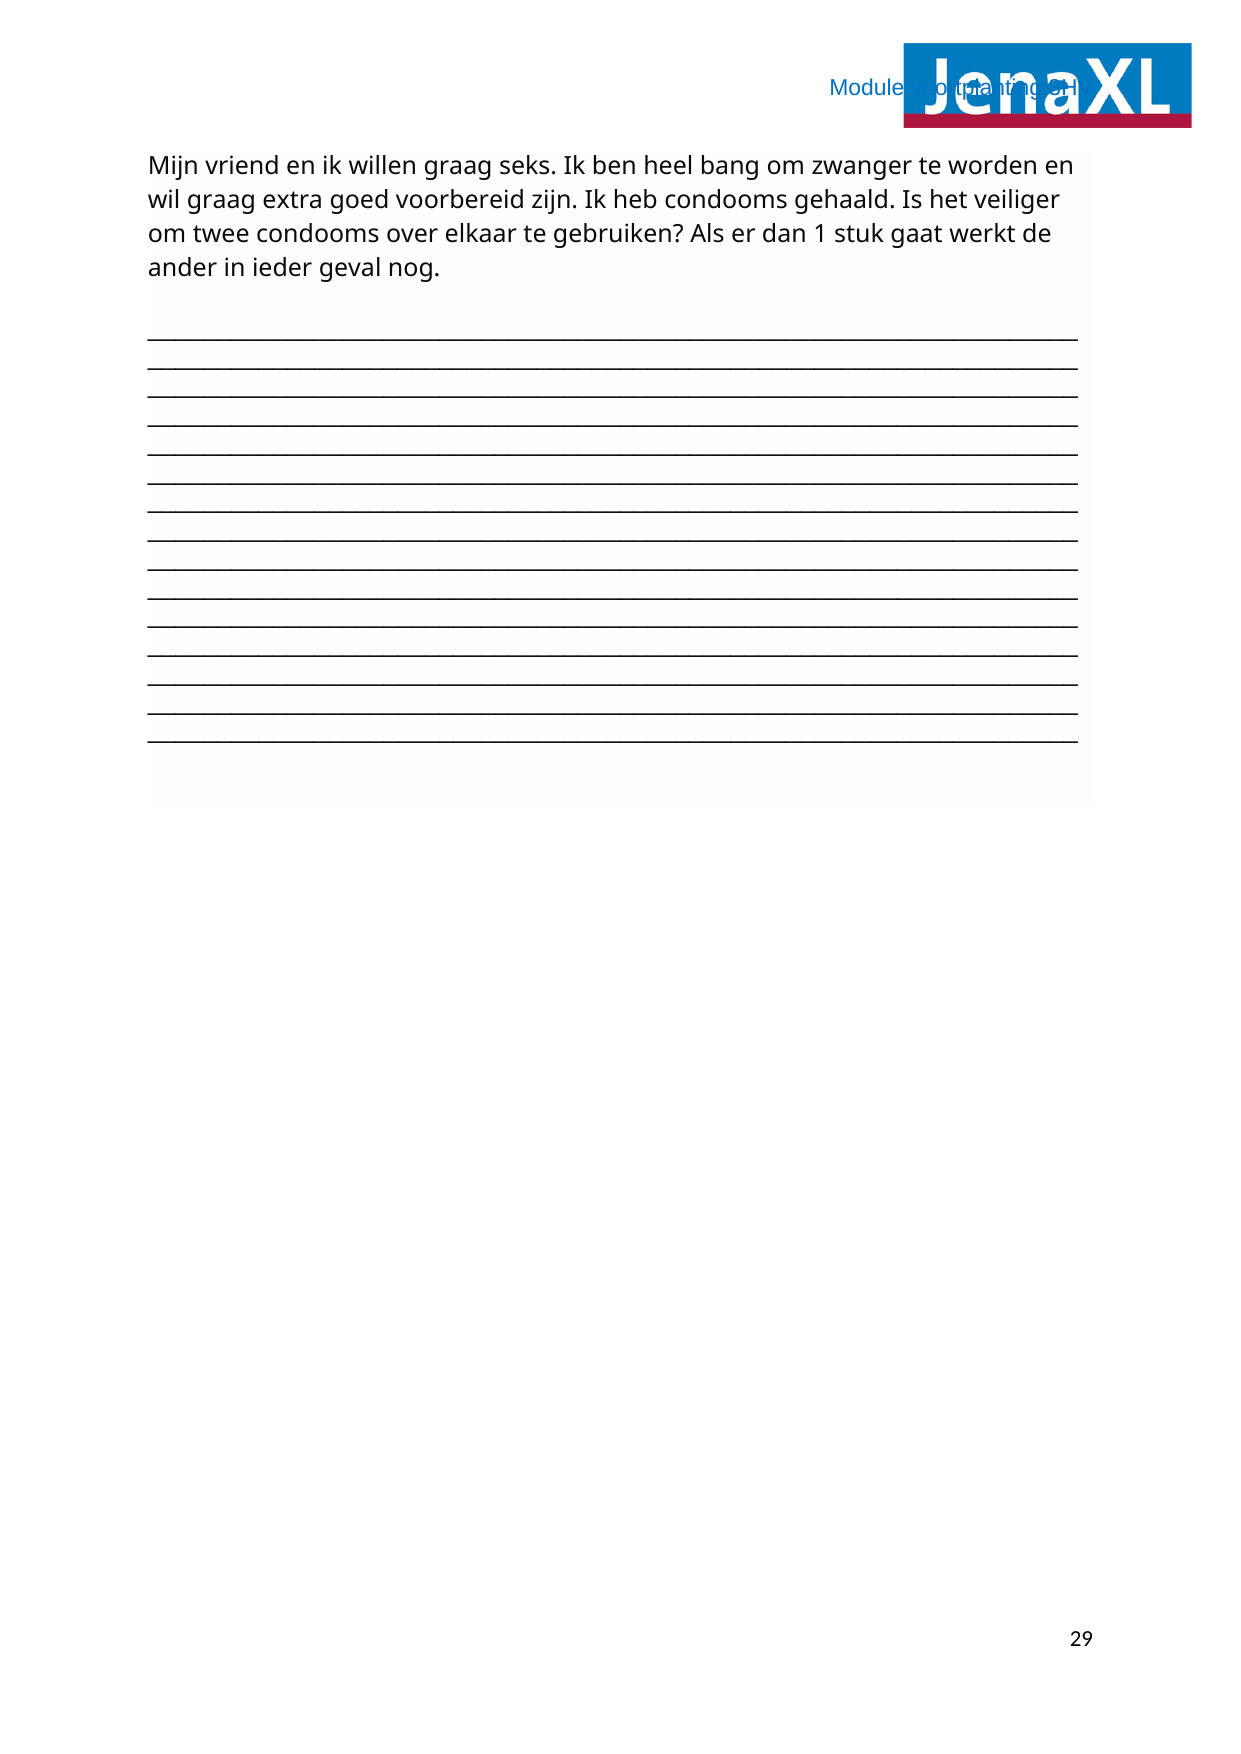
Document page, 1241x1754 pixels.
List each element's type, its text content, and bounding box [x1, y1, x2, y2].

text Mijn vriend en ik willen graag seks. Ik ben heel bang om zwanger te worden en wil graag extra goed voorbereid zijn. Ik heb condooms gehaald. Is het veiliger om twee condooms over elkaar te gebruiken? Als er dan 1 stuk gaat werkt de ander in ieder geval nog. [148, 148, 1093, 284]
text _____________________________________________________________________________________________________________________________________________________________________________________________________________________________________________________________________________________________________________________________________________________________________________________________________________________________________________________________________________________________________________________________________________________________________________________________________________________________________________________________________________________________________________________________________________________________________________________________________________________________________________________________________________________________________________________________________________________________________________________________________________________________________________ [148, 313, 1093, 744]
picture [903, 43, 1192, 128]
